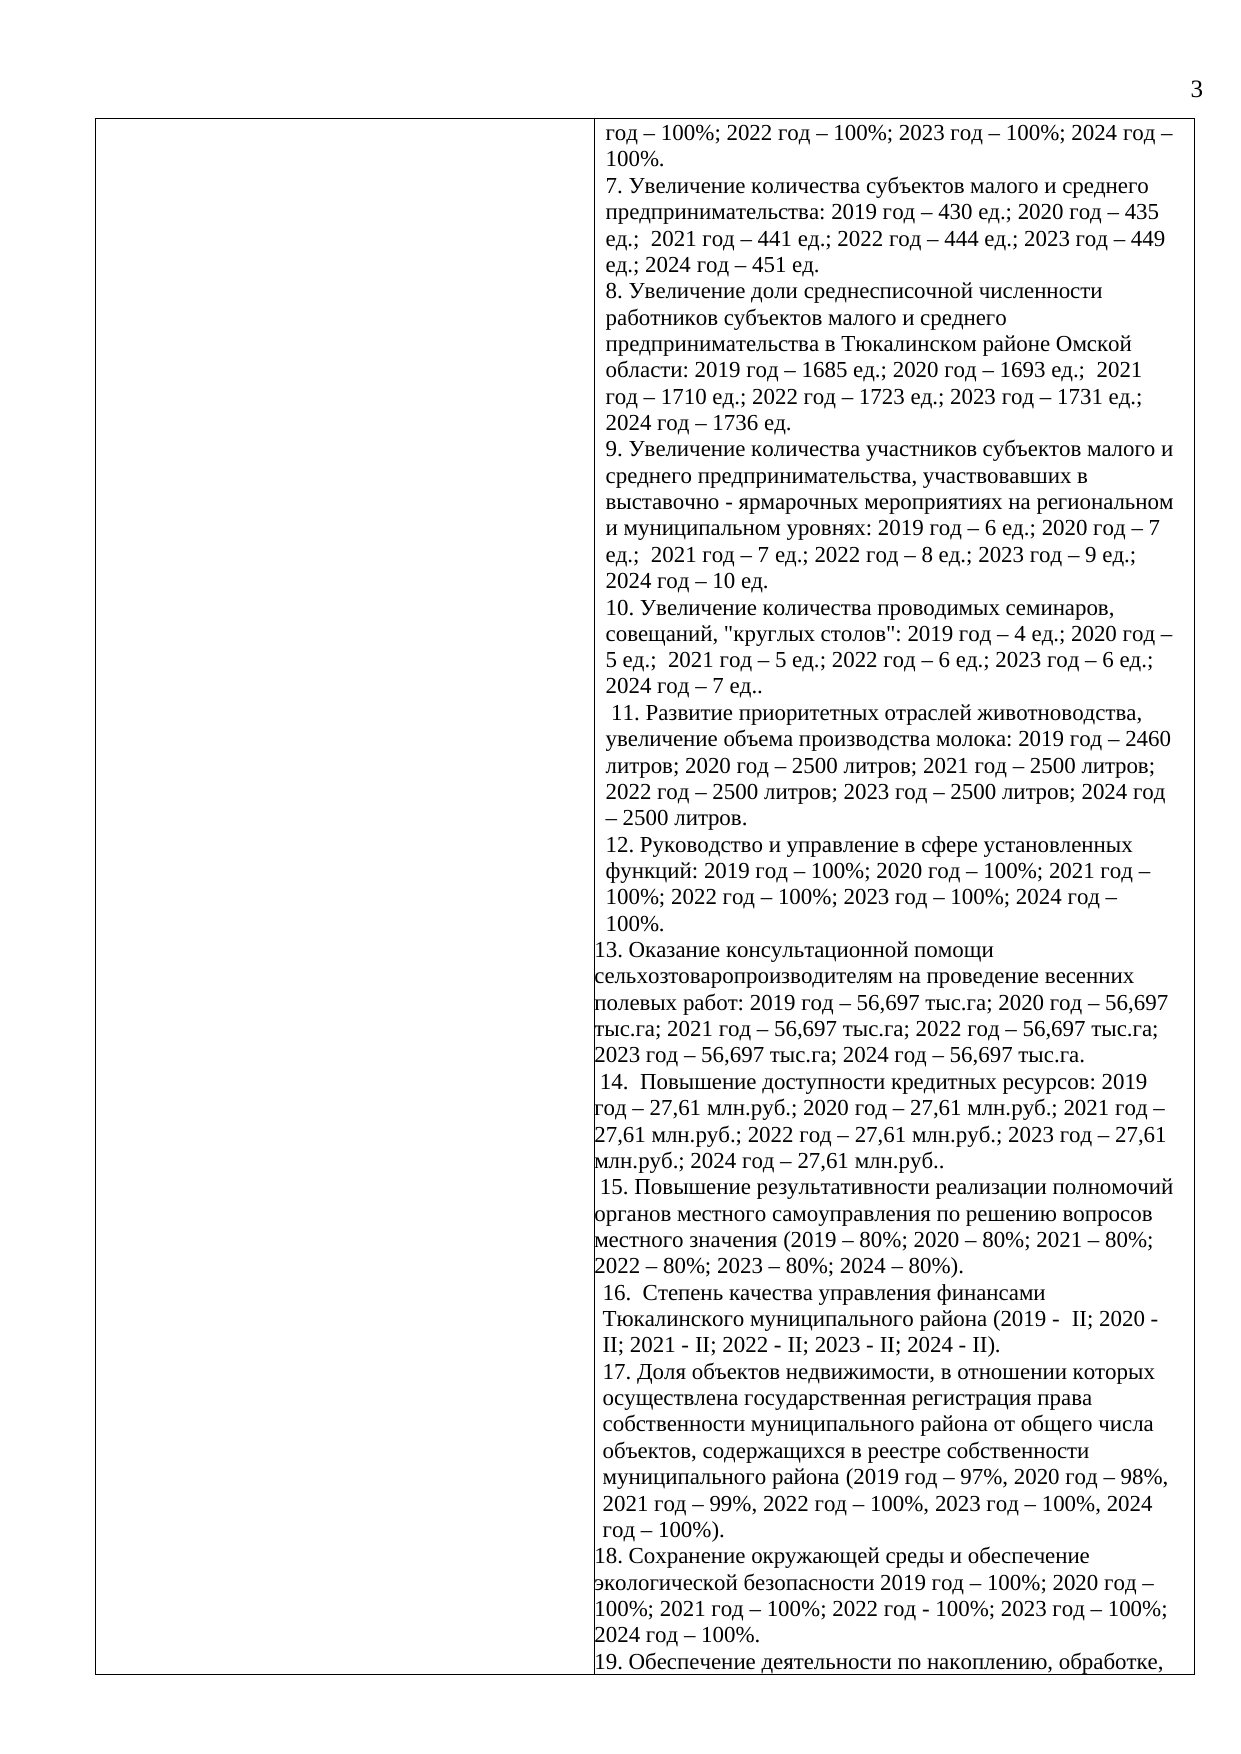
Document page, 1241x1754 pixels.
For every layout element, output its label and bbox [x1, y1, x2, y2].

table_cell [96, 119, 594, 1674]
table_cell [595, 119, 1194, 1674]
